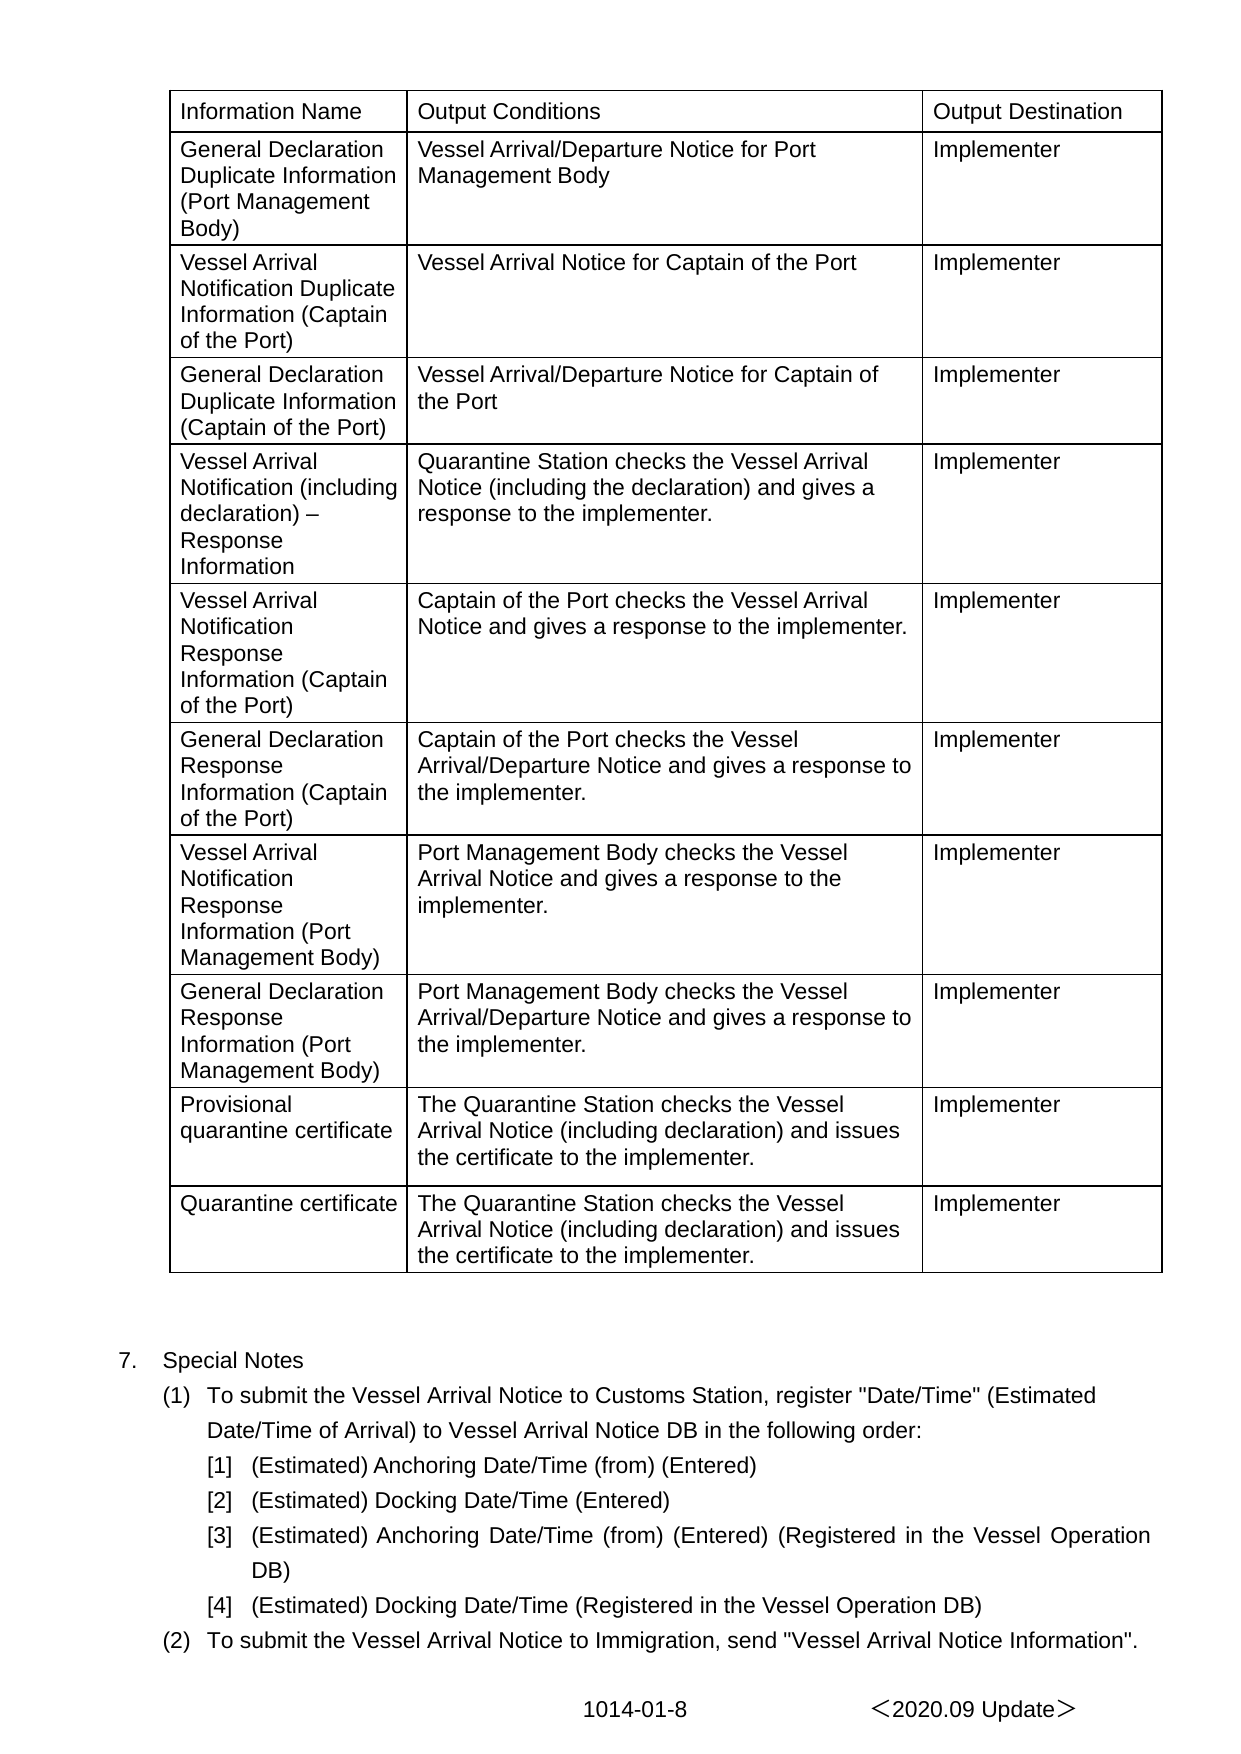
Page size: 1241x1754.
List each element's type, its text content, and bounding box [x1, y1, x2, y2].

table_cell Implementer [923, 445, 1161, 582]
table_cell General Declaration Response Information (Port Management Body) [171, 975, 406, 1086]
text (2) To submit the Vessel Arrival Notice to Immigration, send "Vessel Arrival Notice Information". [162, 1623, 1152, 1658]
table_cell Implementer [923, 358, 1161, 443]
table_cell Quarantine Station checks the Vessel Arrival Notice (including the declaration) and gives a response to the implementer. [408, 445, 922, 582]
table_cell Implementer [923, 584, 1161, 722]
table_cell Implementer [923, 1187, 1161, 1272]
table_cell Captain of the Port checks the Vessel Arrival Notice and gives a response to the implementer. [408, 584, 922, 722]
table_cell Vessel Arrival Notification (including declaration) –Response Information [171, 445, 406, 582]
table_cell Vessel Arrival Notice for Captain of the Port [408, 246, 922, 357]
table_cell General Declaration Duplicate Information (Port Management Body) [171, 133, 406, 244]
text [3] (Estimated) Anchoring Date/Time (from) (Entered) (Registered in the Vessel Operation DB) [207, 1518, 1152, 1588]
table_cell General Declaration Duplicate Information (Captain of the Port) [171, 358, 406, 443]
table_header Output Destination [923, 91, 1161, 131]
table_cell Vessel Arrival Notification Duplicate Information (Captain of the Port) [171, 246, 406, 357]
table_cell General Declaration Response Information (Captain of the Port) [171, 723, 406, 834]
table_cell Vessel Arrival/Departure Notice for Port Management Body [408, 133, 922, 244]
table_cell Provisional quarantine certificate [171, 1088, 406, 1185]
table_cell Implementer [923, 836, 1161, 973]
table_cell Vessel Arrival Notification Response Information (Port Management Body) [171, 836, 406, 973]
table_cell Vessel Arrival Notification Response Information (Captain of the Port) [171, 584, 406, 722]
table_cell Quarantine certificate [171, 1187, 406, 1272]
table_cell The Quarantine Station checks the Vessel Arrival Notice (including declaration) and issues the certificate to the implementer. [408, 1088, 922, 1185]
table_cell Port Management Body checks the Vessel Arrival/Departure Notice and gives a response to the implementer. [408, 975, 922, 1086]
table_cell Implementer [923, 975, 1161, 1086]
table_header Output Conditions [408, 91, 922, 131]
text [4] (Estimated) Docking Date/Time (Registered in the Vessel Operation DB) [207, 1588, 1152, 1623]
table_cell Captain of the Port checks the Vessel Arrival/Departure Notice and gives a response to the implementer. [408, 723, 922, 834]
text [1] (Estimated) Anchoring Date/Time (from) (Entered) [207, 1448, 1152, 1483]
table_cell Vessel Arrival/Departure Notice for Captain of the Port [408, 358, 922, 443]
table_header Information Name [171, 91, 406, 131]
table_cell The Quarantine Station checks the Vessel Arrival Notice (including declaration) and issues the certificate to the implementer. [408, 1187, 922, 1272]
text 7. Special Notes [118, 1343, 1152, 1378]
table_cell Implementer [923, 723, 1161, 834]
text (1) To submit the Vessel Arrival Notice to Customs Station, register "Date/Time" (Estimated Date/Time of Arrival) to Vessel Arrival Notice DB in the following order: [162, 1378, 1152, 1448]
table_cell Implementer [923, 246, 1161, 357]
text [2] (Estimated) Docking Date/Time (Entered) [207, 1483, 1152, 1518]
table_cell Port Management Body checks the Vessel Arrival Notice and gives a response to the implementer. [408, 836, 922, 973]
table_cell Implementer [923, 133, 1161, 244]
table_cell Implementer [923, 1088, 1161, 1185]
